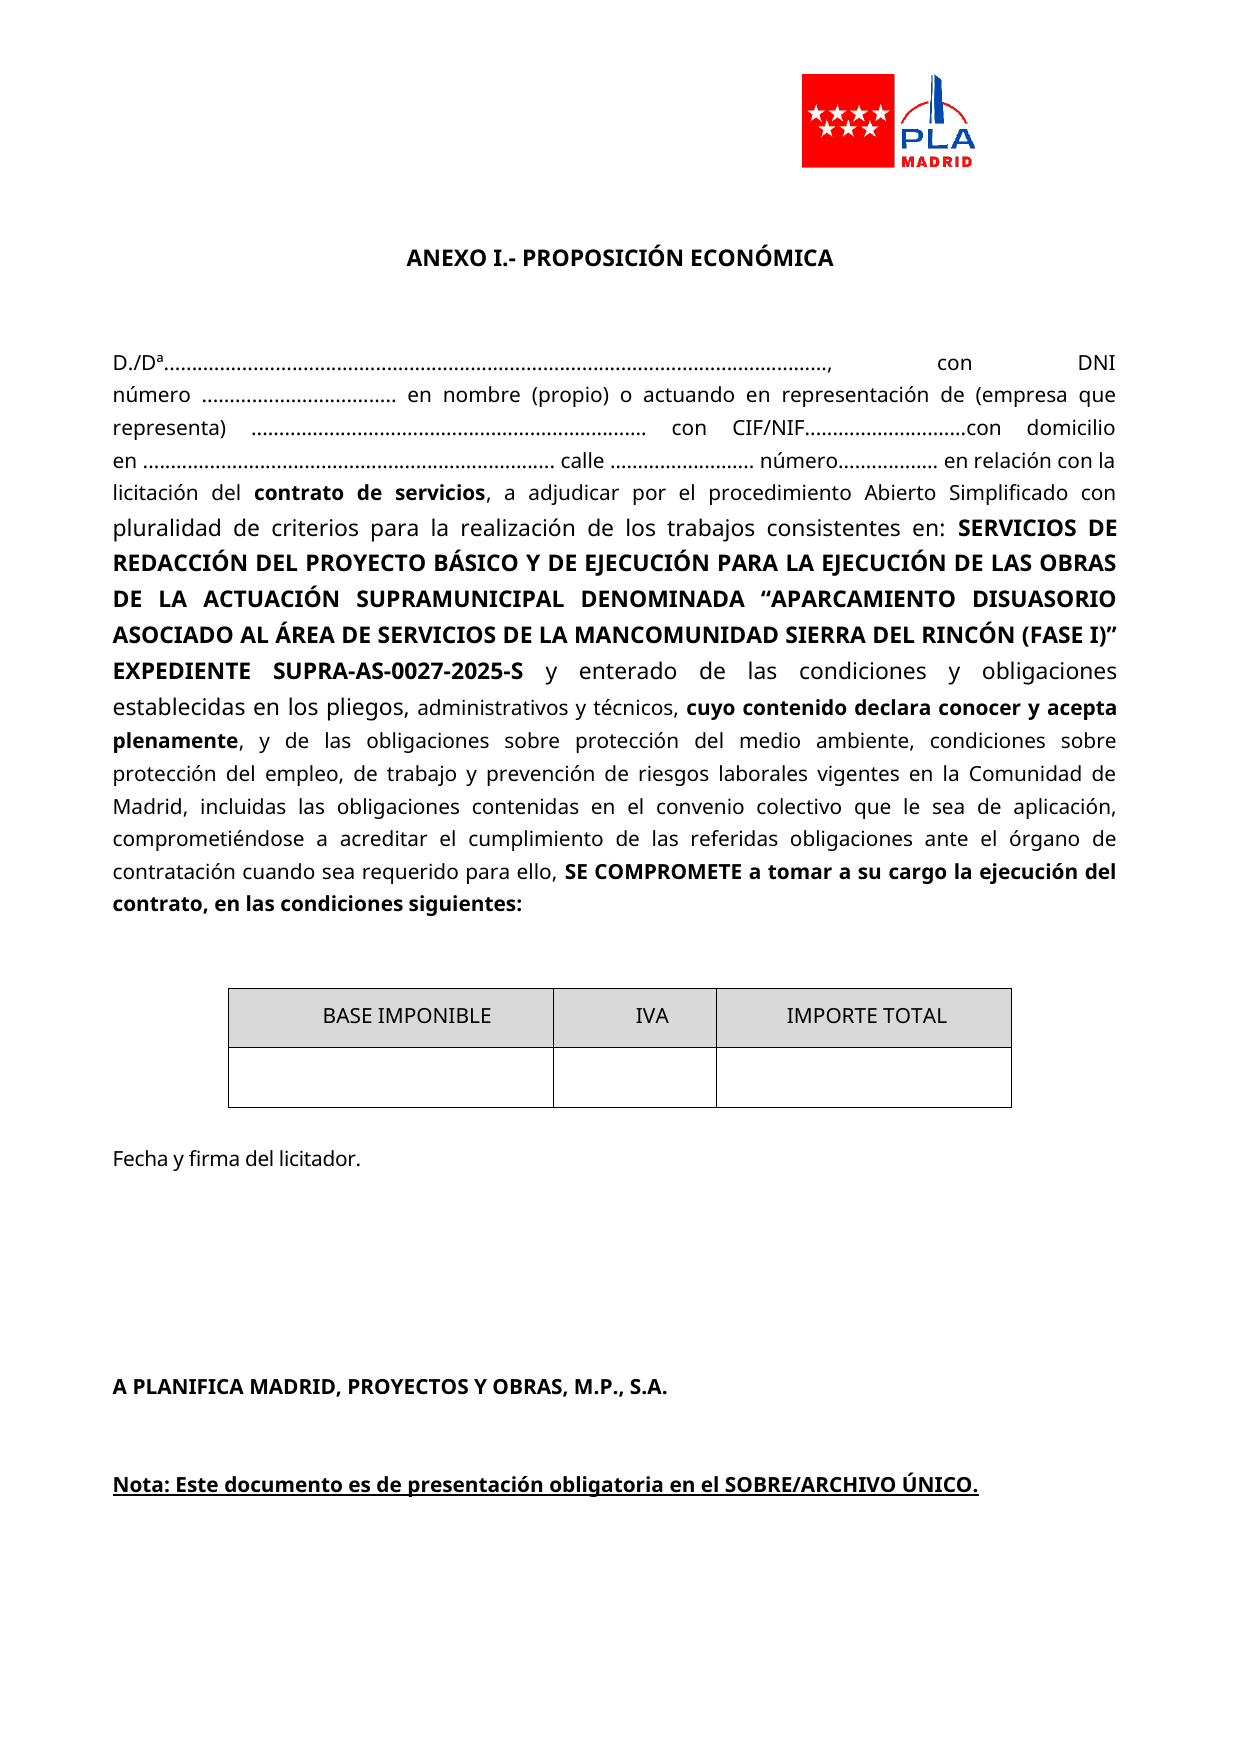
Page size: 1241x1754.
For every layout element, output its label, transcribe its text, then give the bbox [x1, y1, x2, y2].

table_header IMPORTE TOTAL [717, 989, 1011, 1047]
table_cell [717, 1048, 1011, 1107]
text Nota: Este documento es de presentación obligatoria en el SOBRE/ARCHIVO ÚNICO. [112, 1470, 1128, 1498]
text Fecha y firma del licitador. [112, 1144, 1128, 1172]
table_cell [554, 1048, 716, 1107]
table_header BASE IMPONIBLE [229, 989, 553, 1047]
table_cell [229, 1048, 553, 1107]
subtitle ANEXO I.- PROPOSICIÓN ECONÓMICA [112, 242, 1128, 273]
table_header IVA [554, 989, 716, 1047]
picture [801, 73, 978, 168]
text A PLANIFICA MADRID, PROYECTOS Y OBRAS, M.P., S.A. [112, 1372, 1128, 1401]
text D./Dª......................................................................................................................., con DNI número ................................... en nombre (propio) o actuando en representación de (empresa que representa) ....................................................................... con CIF/NIF.............................con domicilio en .......................................................................... calle …….................... número.................. en relación con la licitación del contrato de servicios, a adjudicar por el procedimiento Abierto Simplificado con pluralidad de criterios para la realización de los trabajos consistentes en: SERVICIOS DE REDACCIÓN DEL PROYECTO BÁSICO Y DE EJECUCIÓN PARA LA EJECUCIÓN DE LAS OBRAS DE LA ACTUACIÓN SUPRAMUNICIPAL DENOMINADA “APARCAMIENTO DISUASORIO ASOCIADO AL ÁREA DE SERVICIOS DE LA MANCOMUNIDAD SIERRA DEL RINCÓN (FASE I)” EXPEDIENTE SUPRA-AS-0027-2025-S y enterado de las condiciones y obligaciones establecidas en los pliegos, administrativos y técnicos, cuyo contenido declara conocer y acepta plenamente, y de las obligaciones sobre protección del medio ambiente, condiciones sobre protección del empleo, de trabajo y prevención de riesgos laborales vigentes en la Comunidad de Madrid, incluidas las obligaciones contenidas en el convenio colectivo que le sea de aplicación, comprometiéndose a acreditar el cumplimiento de las referidas obligaciones ante el órgano de contratación cuando sea requerido para ello, SE COMPROMETE a tomar a su cargo la ejecución del contrato, en las condiciones siguientes: [112, 348, 1118, 918]
